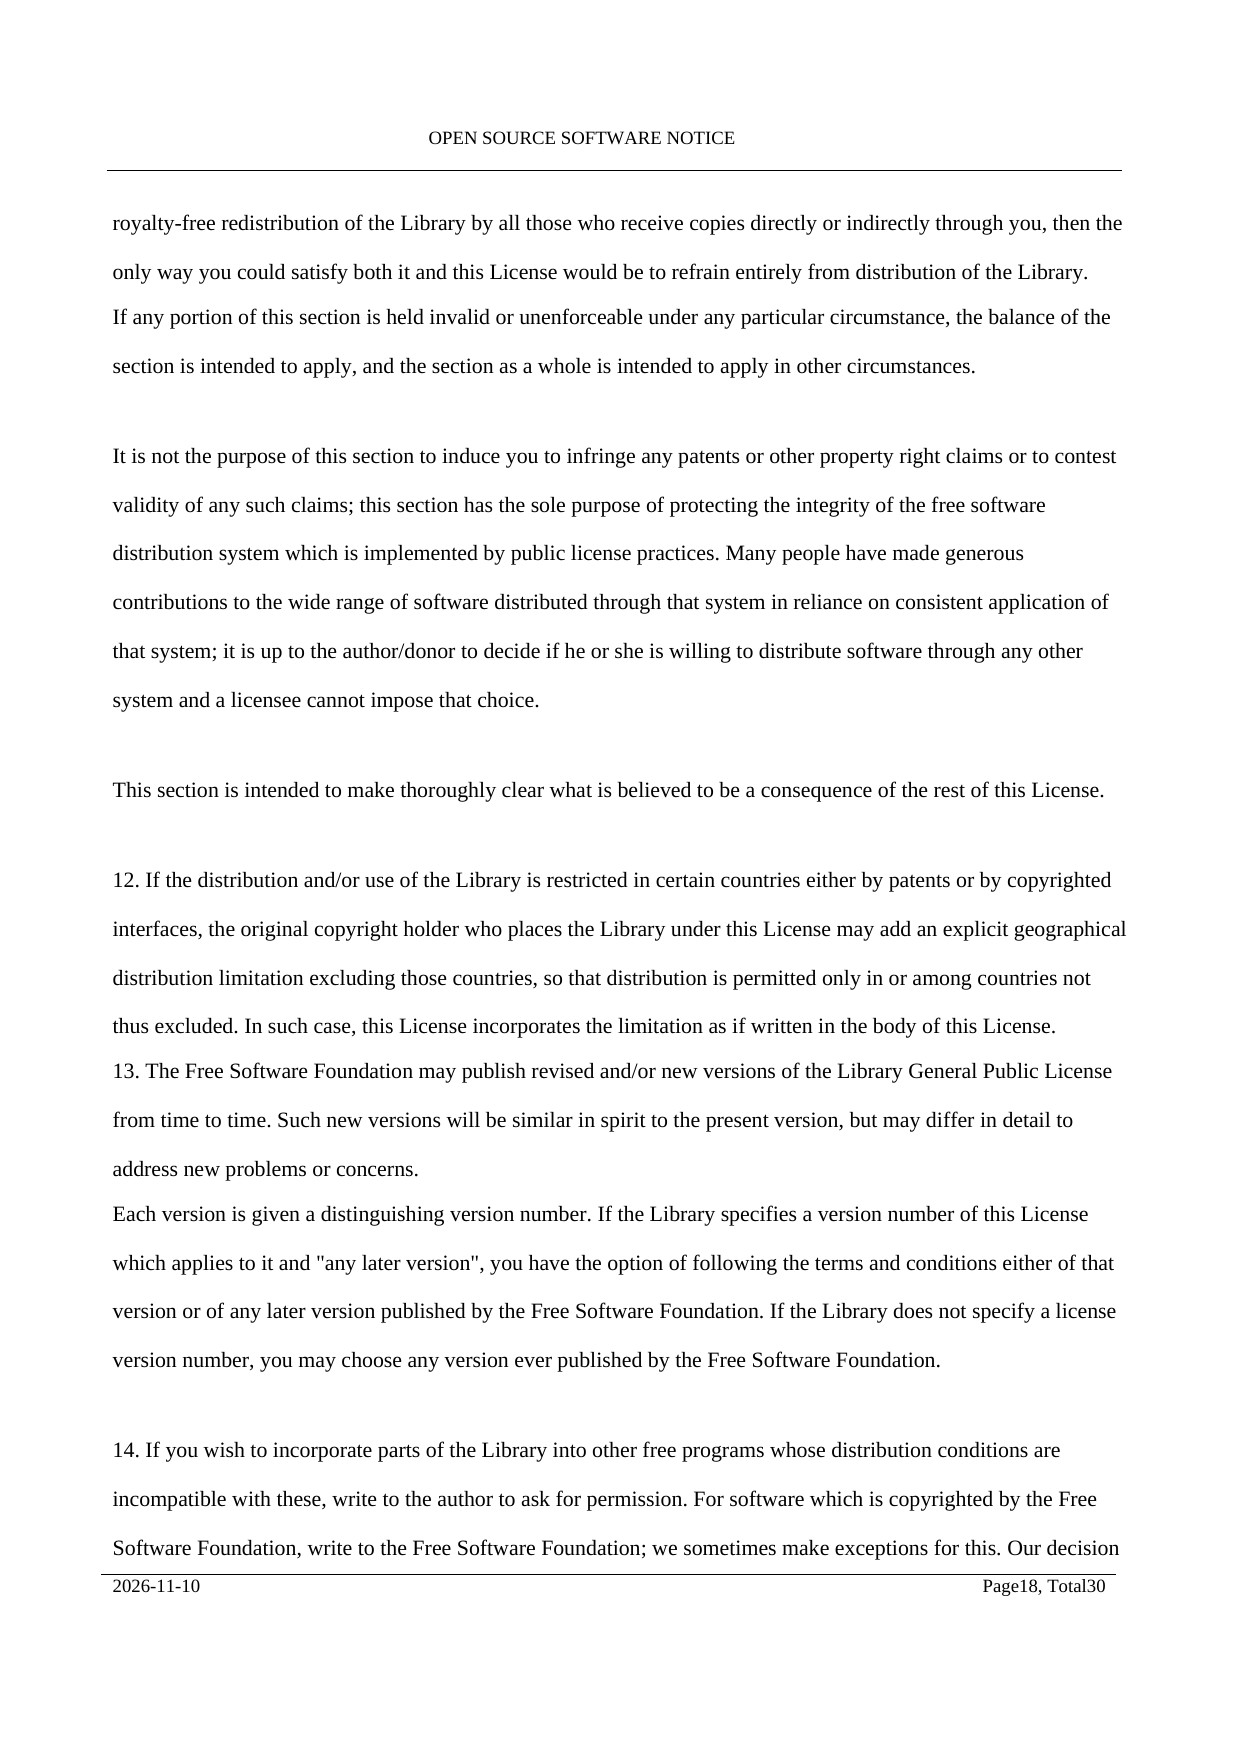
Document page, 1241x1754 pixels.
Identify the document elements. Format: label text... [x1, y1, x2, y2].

text 12. If the distribution and/or use of the Library is restricted in certain countries either by patents or by copyrighted interfaces, the original copyright holder who places the Library under this License may add an explicit geographical distribution limitation excluding those countries, so that distribution is permitted only in or among countries not thus excluded. In such case, this License incorporates the limitation as if written in the body of this License. [112, 863, 1128, 1042]
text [112, 1434, 1128, 1564]
text 13. The Free Software Foundation may publish revised and/or new versions of the Library General Public License from time to time. Such new versions will be similar in spirit to the present version, but may differ in detail to address new problems or concerns. [112, 1055, 1128, 1185]
text Each version is given a distinguishing version number. If the Library specifies a version number of this License which applies to it and "any later version", you have the option of following the terms and conditions either of that version or of any later version published by the Free Software Foundation. If the Library does not specify a license version number, you may choose any version ever published by the Free Software Foundation. [112, 1197, 1128, 1376]
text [112, 206, 1128, 288]
text This section is intended to make thoroughly clear what is believed to be a consequence of the rest of this License. [112, 773, 1128, 806]
text If any portion of this section is held invalid or unenforceable under any particular circumstance, the balance of the section is intended to apply, and the section as a whole is intended to apply in other circumstances. [112, 300, 1128, 381]
text It is not the purpose of this section to induce you to infringe any patents or other property right claims or to contest validity of any such claims; this section has the sole purpose of protecting the integrity of the free software distribution system which is implemented by public license practices. Many people have made generous contributions to the wide range of software distributed through that system in reliance on consistent application of that system; it is up to the author/donor to decide if he or she is willing to distribute software through any other system and a licensee cannot impose that choice. [112, 439, 1128, 715]
